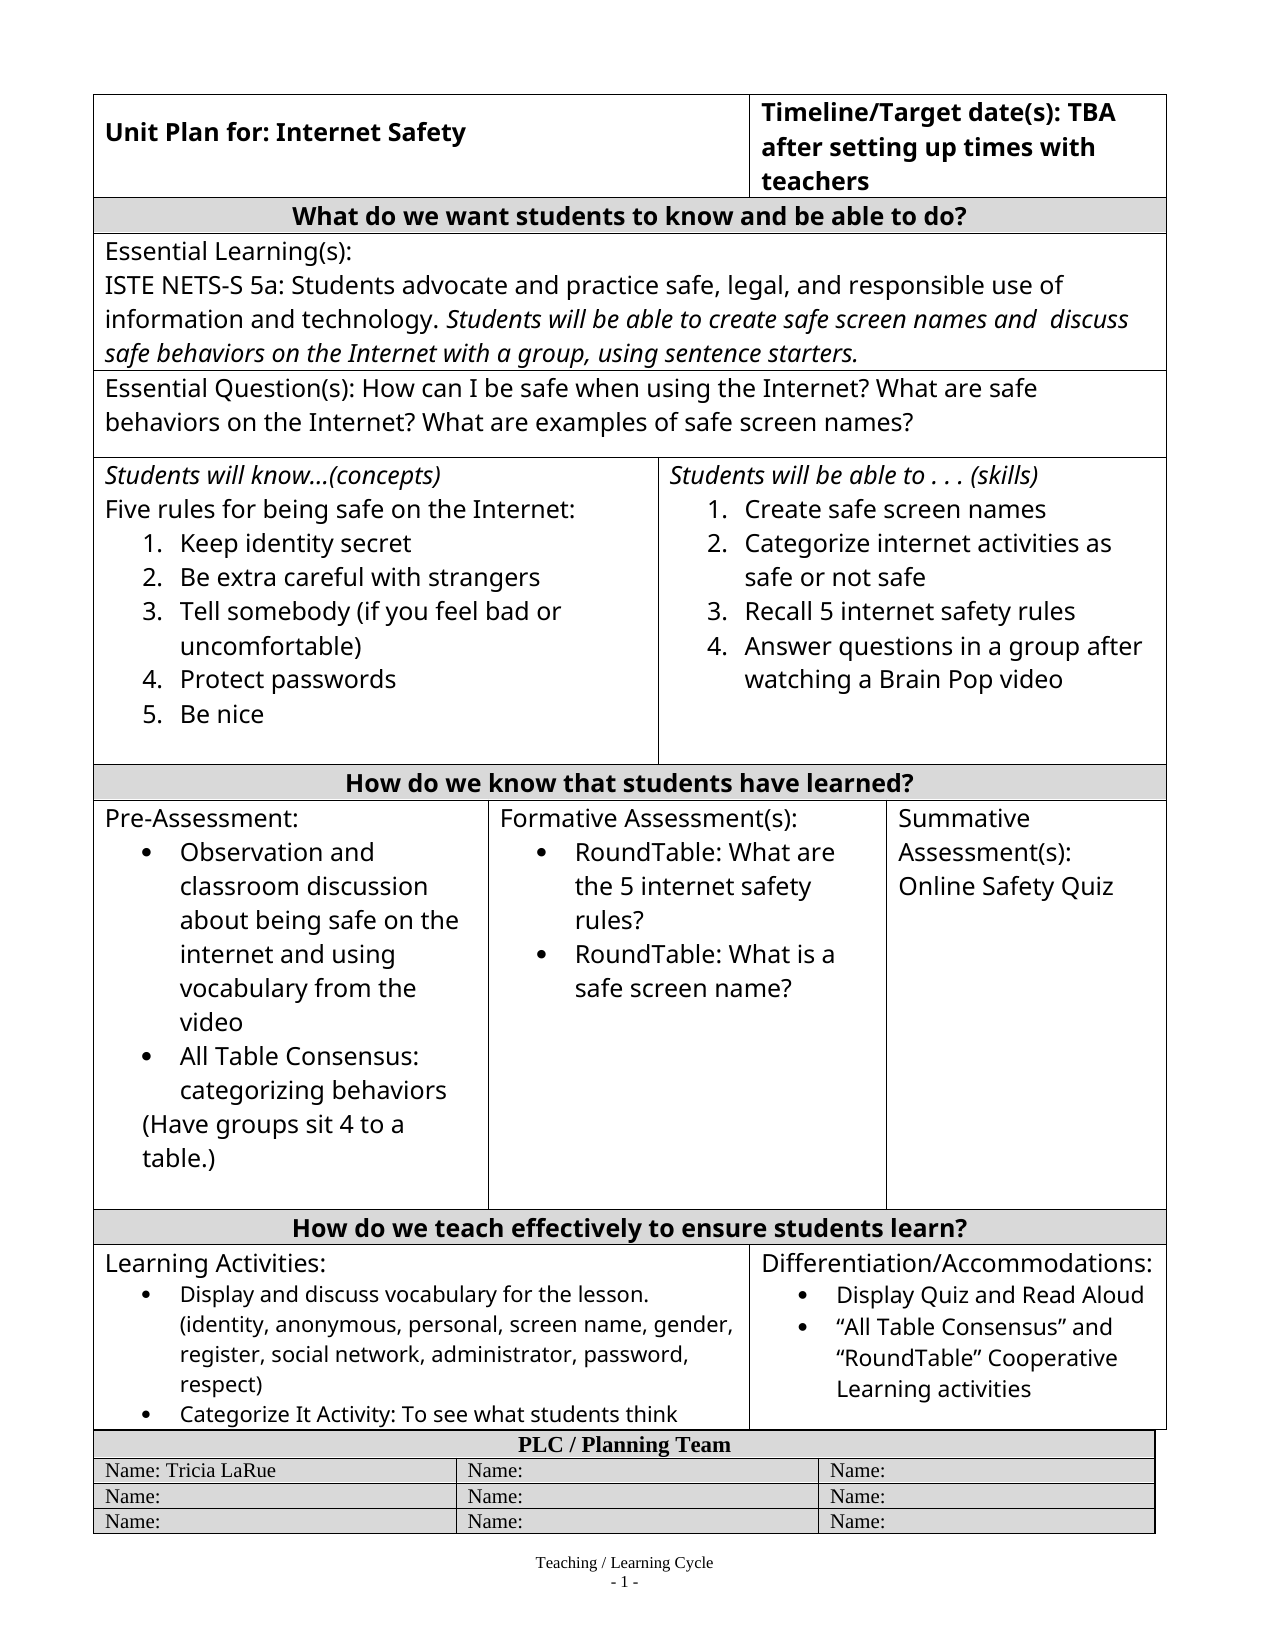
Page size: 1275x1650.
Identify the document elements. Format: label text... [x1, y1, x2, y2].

table_cell How do we teach effectively to ensure students learn? [94, 1210, 1166, 1244]
table_cell Students will know…(concepts) Five rules for being safe on the Internet: Keep identity secret Be extra careful with strangers Tell somebody (if you feel bad or uncomfortable) Protect passwords Be nice [94, 458, 658, 764]
table_cell Summative Assessment(s): Online Safety Quiz [887, 801, 1166, 1209]
table_cell Students will be able to . . . (skills) Create safe screen names Categorize internet activities as safe or not safe Recall 5 internet safety rules Answer questions in a group after watching a Brain Pop video [659, 458, 1166, 764]
table_cell Pre-Assessment: Observation and classroom discussion about being safe on the internet and using vocabulary from the video All Table Consensus: categorizing behaviors (Have groups sit 4 to a table.) [94, 801, 488, 1209]
table_header Unit Plan for: Internet Safety [94, 95, 749, 197]
table_cell Essential Question(s): How can I be safe when using the Internet? What are safe behaviors on the Internet? What are examples of safe screen names? [94, 371, 1166, 457]
table_header Timeline/Target date(s): TBA after setting up times with teachers [750, 95, 1166, 197]
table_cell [94, 1245, 749, 1428]
table_cell Formative Assessment(s): RoundTable: What are the 5 internet safety rules? RoundTable: What is a safe screen name? [489, 801, 886, 1209]
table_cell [750, 1245, 1166, 1428]
table_cell Essential Learning(s): ISTE NETS-S 5a: Students advocate and practice safe, legal, and responsible use of information and technology. Students will be able to create safe screen names and discuss safe behaviors on the Internet with a group, using sentence starters. [94, 234, 1166, 370]
table_cell What do we want students to know and be able to do? [94, 198, 1166, 232]
table_cell How do we know that students have learned? [94, 765, 1166, 799]
